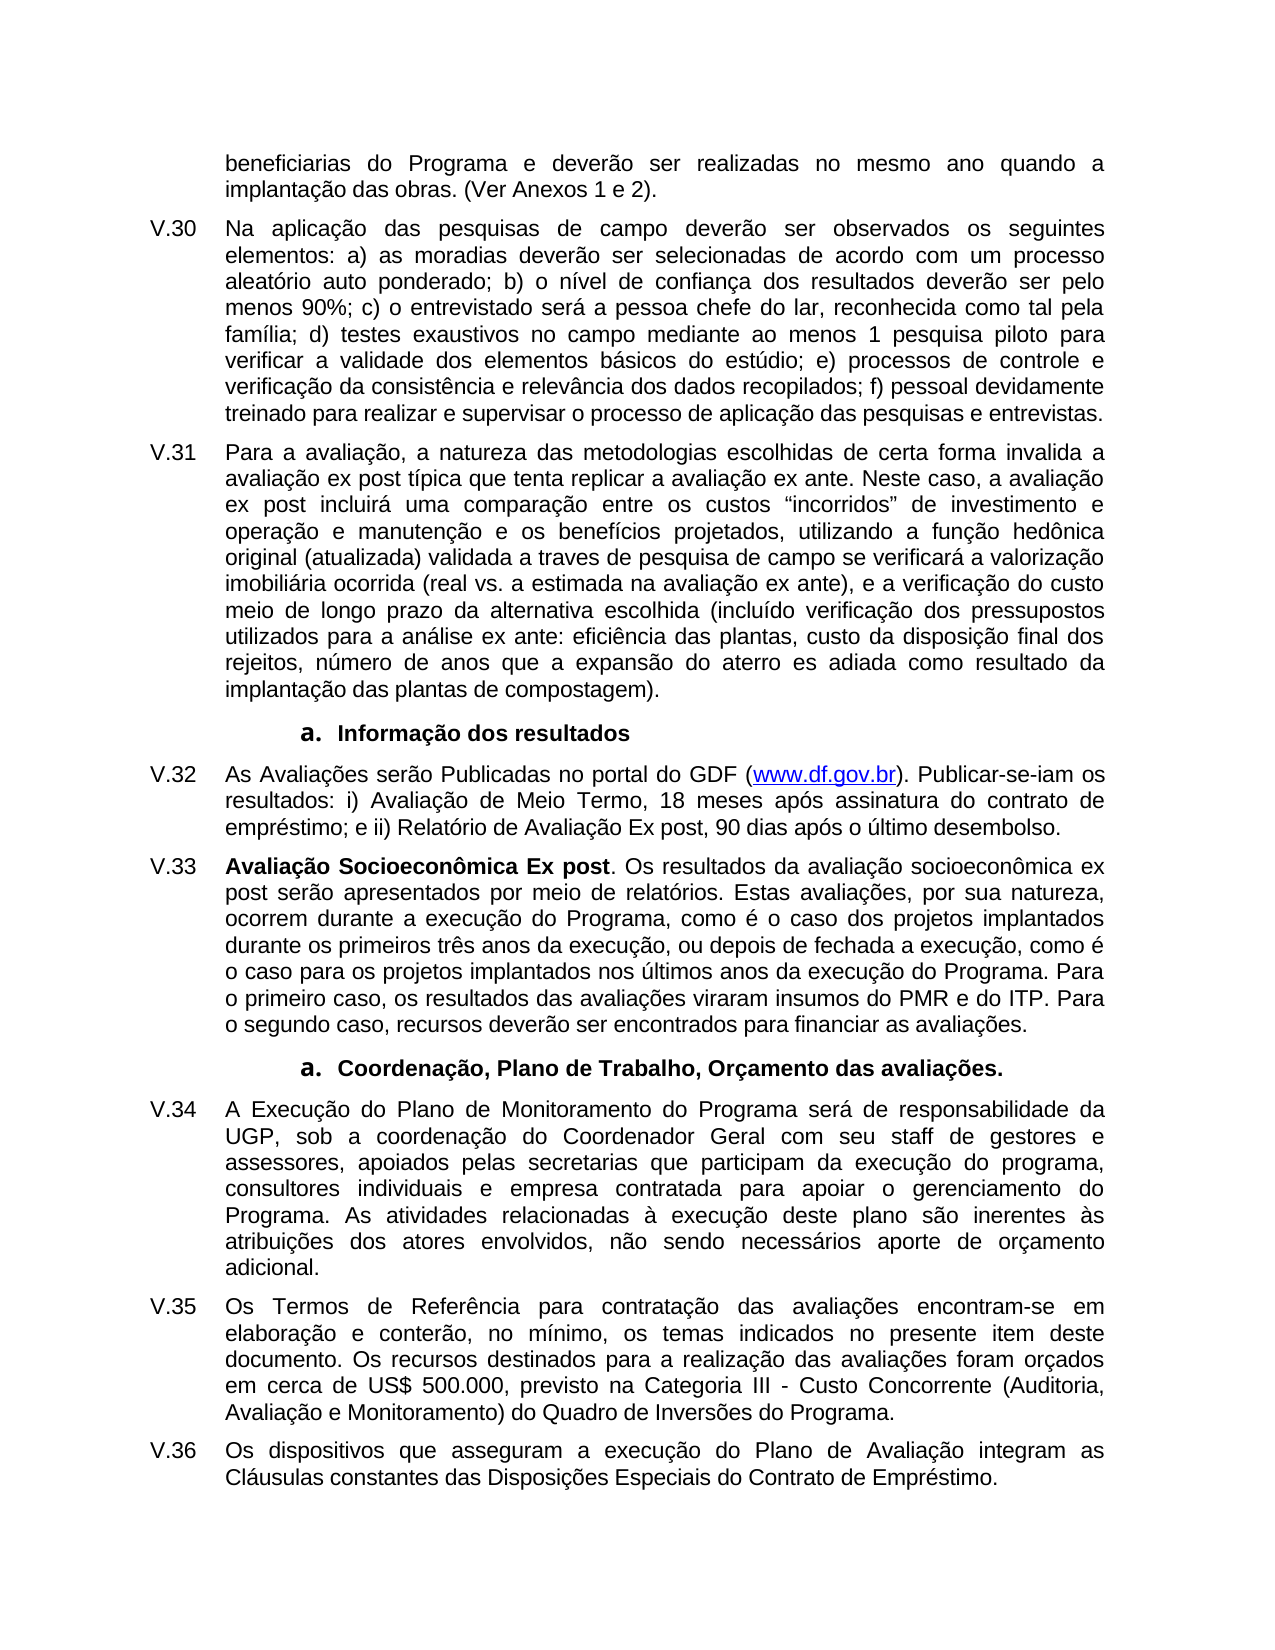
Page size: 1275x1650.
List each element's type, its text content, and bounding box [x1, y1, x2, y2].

text Os Termos de Referência para contratação das avaliações encontram-se em elaboração e conterão, no mínimo, os temas indicados no presente item deste documento. Os recursos destinados para a realização das avaliações foram orçados em cerca de US$ 500.000, previsto na Categoria III - Custo Concorrente (Auditoria, Avaliação e Monitoramento) do Quadro de Inversões do Programa. [150, 1293, 1106, 1425]
text As Avaliações serão Publicadas no portal do GDF (www.df.gov.br). Publicar-se-iam os resultados: i) Avaliação de Meio Termo, 18 meses após assinatura do contrato de empréstimo; e ii) Relatório de Avaliação Ex post, 90 dias após o último desembolso. [150, 761, 1106, 840]
text Avaliação Socioeconômica Ex post. Os resultados da avaliação socioeconômica ex post serão apresentados por meio de relatórios. Estas avaliações, por sua natureza, ocorrem durante a execução do Programa, como é o caso dos projetos implantados durante os primeiros três anos da execução, ou depois de fechada a execução, como é o caso para os projetos implantados nos últimos anos da execução do Programa. Para o primeiro caso, os resultados das avaliações viraram insumos do PMR e do ITP. Para o segundo caso, recursos deverão ser encontrados para financiar as avaliações. [150, 853, 1106, 1037]
text Na aplicação das pesquisas de campo deverão ser observados os seguintes elementos: a) as moradias deverão ser selecionadas de acordo com um processo aleatório auto ponderado; b) o nível de confiança dos resultados deverão ser pelo menos 90%; c) o entrevistado será a pessoa chefe do lar, reconhecida como tal pela família; d) testes exaustivos no campo mediante ao menos 1 pesquisa piloto para verificar a validade dos elementos básicos do estúdio; e) processos de controle e verificação da consistência e relevância dos dados recopilados; f) pessoal devidamente treinado para realizar e supervisar o processo de aplicação das pesquisas e entrevistas. [150, 215, 1106, 426]
subtitle Coordenação, Plano de Trabalho, Orçamento das avaliações. [300, 1050, 1106, 1084]
subtitle Informação dos resultados [300, 714, 1106, 749]
text Os dispositivos que asseguram a execução do Plano de Avaliação integram as Cláusulas constantes das Disposições Especiais do Contrato de Empréstimo. [150, 1437, 1106, 1490]
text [150, 150, 1106, 203]
text A Execução do Plano de Monitoramento do Programa será de responsabilidade da UGP, sob a coordenação do Coordenador Geral com seu staff de gestores e assessores, apoiados pelas secretarias que participam da execução do programa, consultores individuais e empresa contratada para apoiar o gerenciamento do Programa. As atividades relacionadas à execução deste plano são inerentes às atribuições dos atores envolvidos, não sendo necessários aporte de orçamento adicional. [150, 1096, 1106, 1281]
text Para a avaliação, a natureza das metodologias escolhidas de certa forma invalida a avaliação ex post típica que tenta replicar a avaliação ex ante. Neste caso, a avaliação ex post incluirá uma comparação entre os custos “incorridos” de investimento e operação e manutenção e os benefícios projetados, utilizando a função hedônica original (atualizada) validada a traves de pesquisa de campo se verificará a valorização imobiliária ocorrida (real vs. a estimada na avaliação ex ante), e a verificação do custo meio de longo prazo da alternativa escolhida (incluído verificação dos pressupostos utilizados para a análise ex ante: eficiência das plantas, custo da disposição final dos rejeitos, número de anos que a expansão do aterro es adiada como resultado da implantação das plantas de compostagem). [150, 438, 1106, 702]
